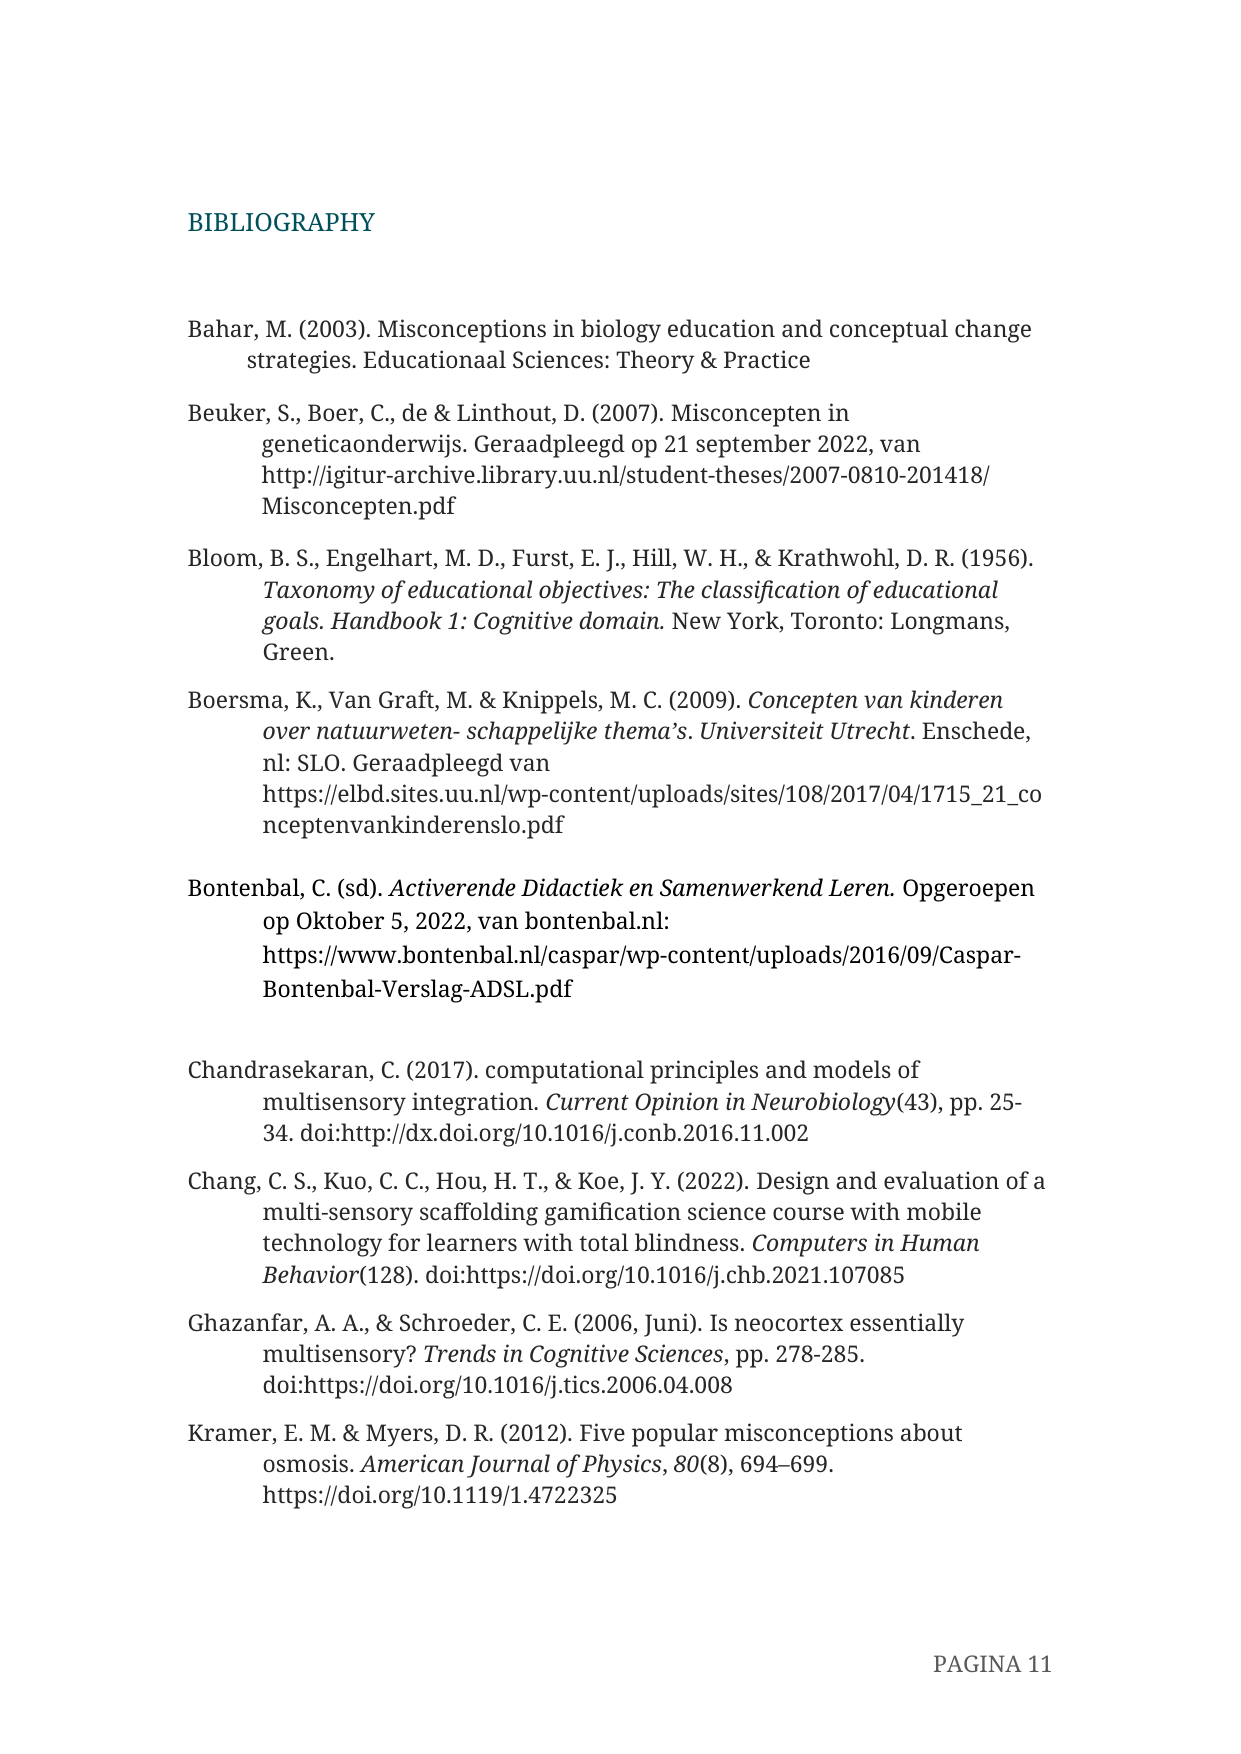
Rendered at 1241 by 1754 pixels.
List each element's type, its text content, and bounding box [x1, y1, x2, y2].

subtitle Bibliography [187, 205, 1053, 239]
